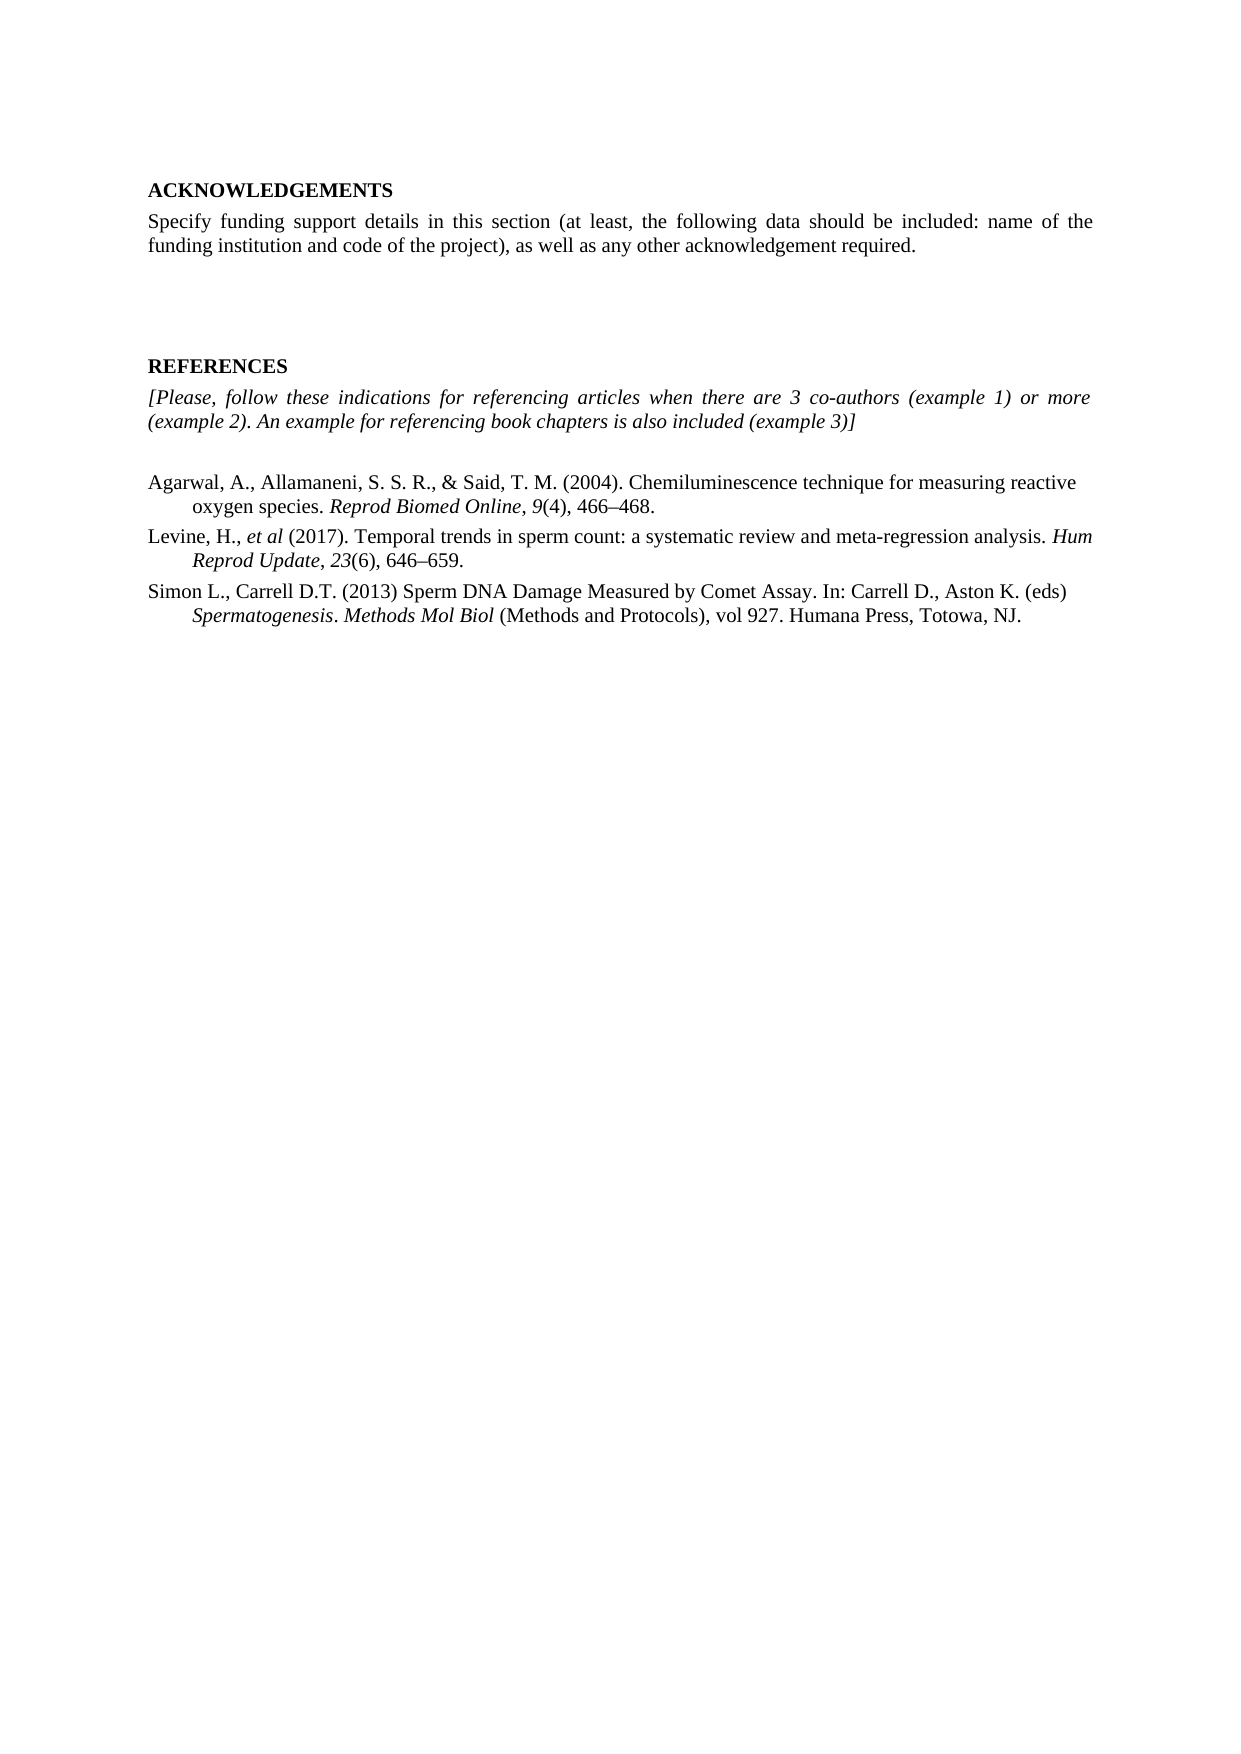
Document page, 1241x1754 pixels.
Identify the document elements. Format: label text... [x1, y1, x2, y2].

text [Please, follow these indications for referencing articles when there are 3 co-authors (example 1) or more (example 2). An example for referencing book chapters is also included (example 3)] [148, 385, 1095, 433]
text Agarwal, A., Allamaneni, S. S. R., & Said, T. M. (2004). Chemiluminescence technique for measuring reactive oxygen species. Reprod Biomed Online, 9(4), 466–468. [148, 469, 1095, 518]
text Levine, H., et al (2017). Temporal trends in sperm count: a systematic review and meta-regression analysis. Hum Reprod Update, 23(6), 646–659. [148, 524, 1095, 572]
text REFERENCES [148, 354, 1095, 378]
text Simon L., Carrell D.T. (2013) Sperm DNA Damage Measured by Comet Assay. In: Carrell D., Aston K. (eds) Spermatogenesis. Methods Mol Biol (Methods and Protocols), vol 927. Humana Press, Totowa, NJ. [148, 578, 1095, 627]
text ACKNOWLEDGEMENTS [148, 178, 1095, 202]
text Specify funding support details in this section (at least, the following data should be included: name of the funding institution and code of the project), as well as any other acknowledgement required. [148, 208, 1095, 257]
